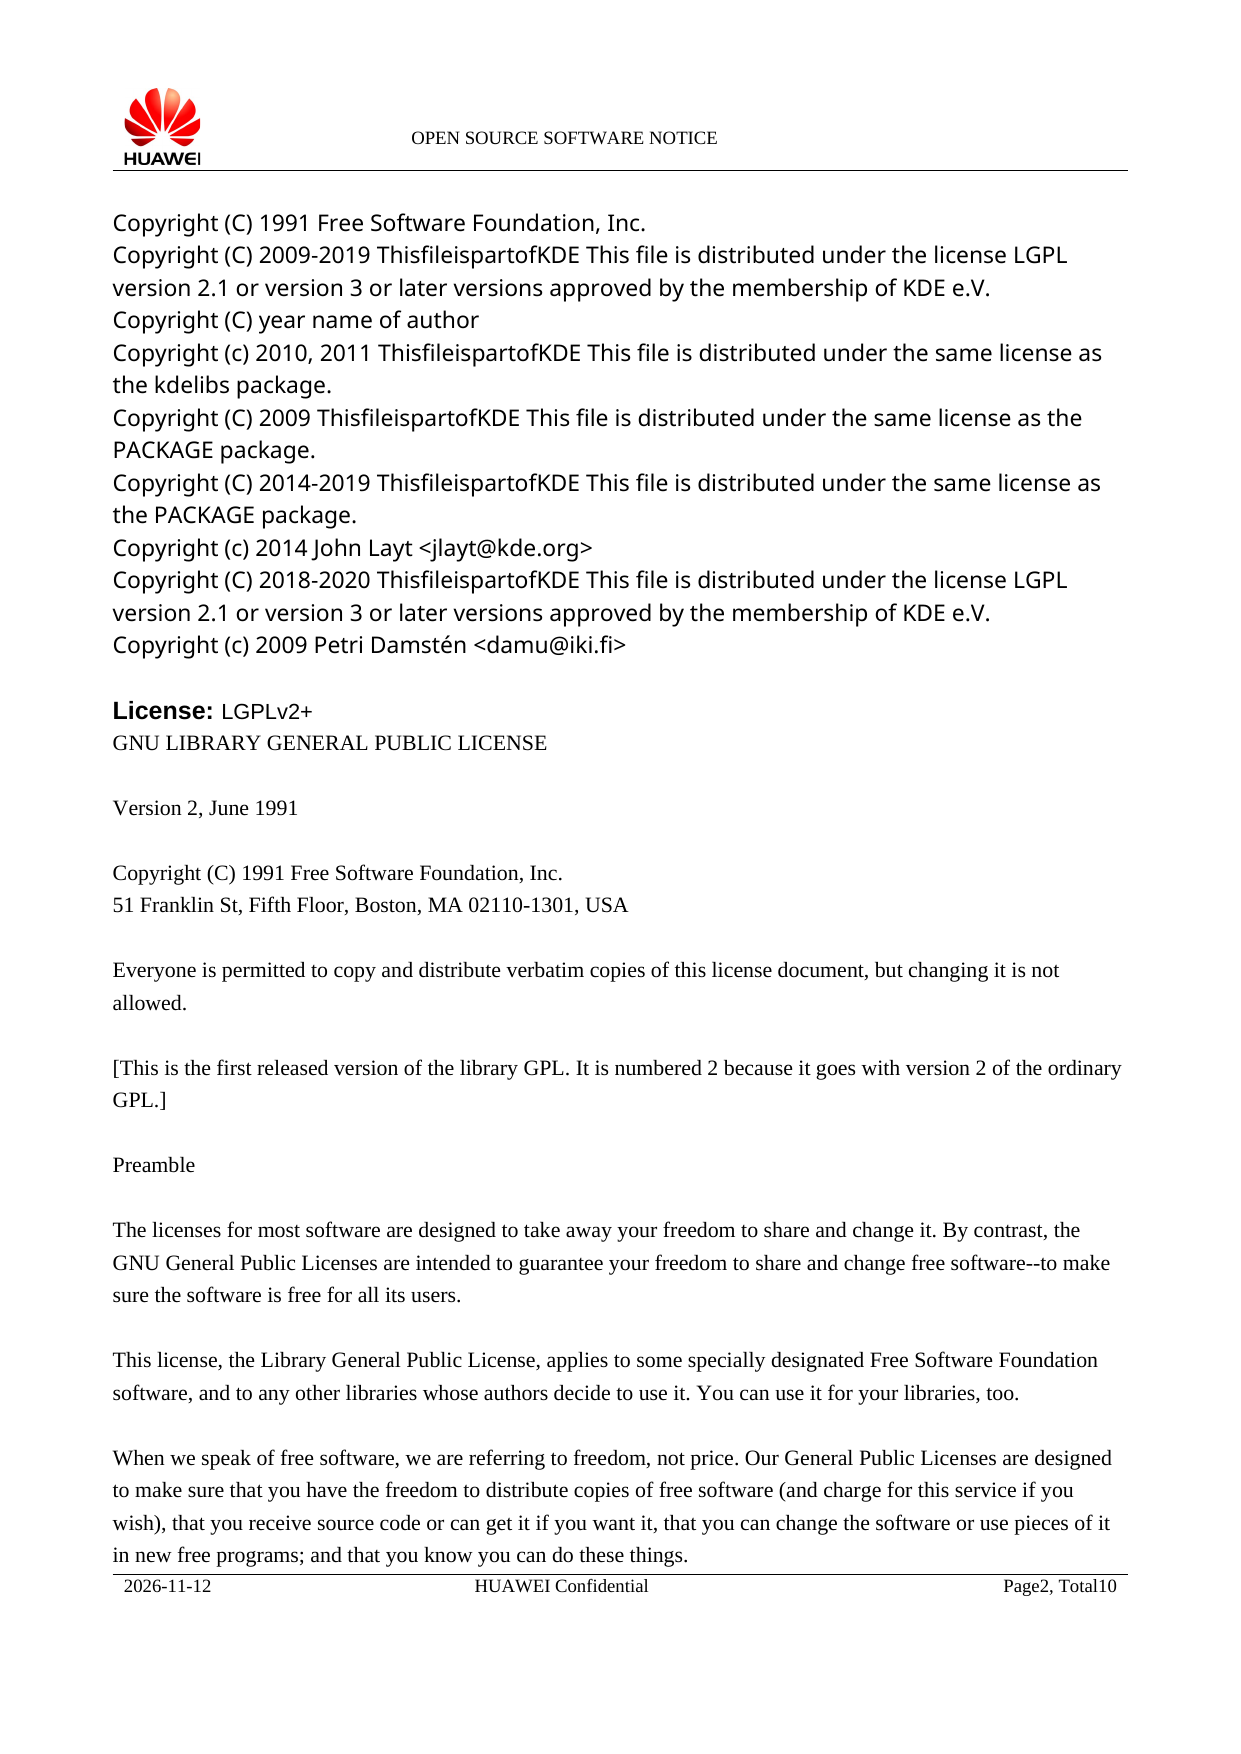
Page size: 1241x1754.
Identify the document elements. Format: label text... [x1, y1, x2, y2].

picture [124, 88, 201, 165]
text License: LGPLv2+ [112, 694, 1128, 726]
